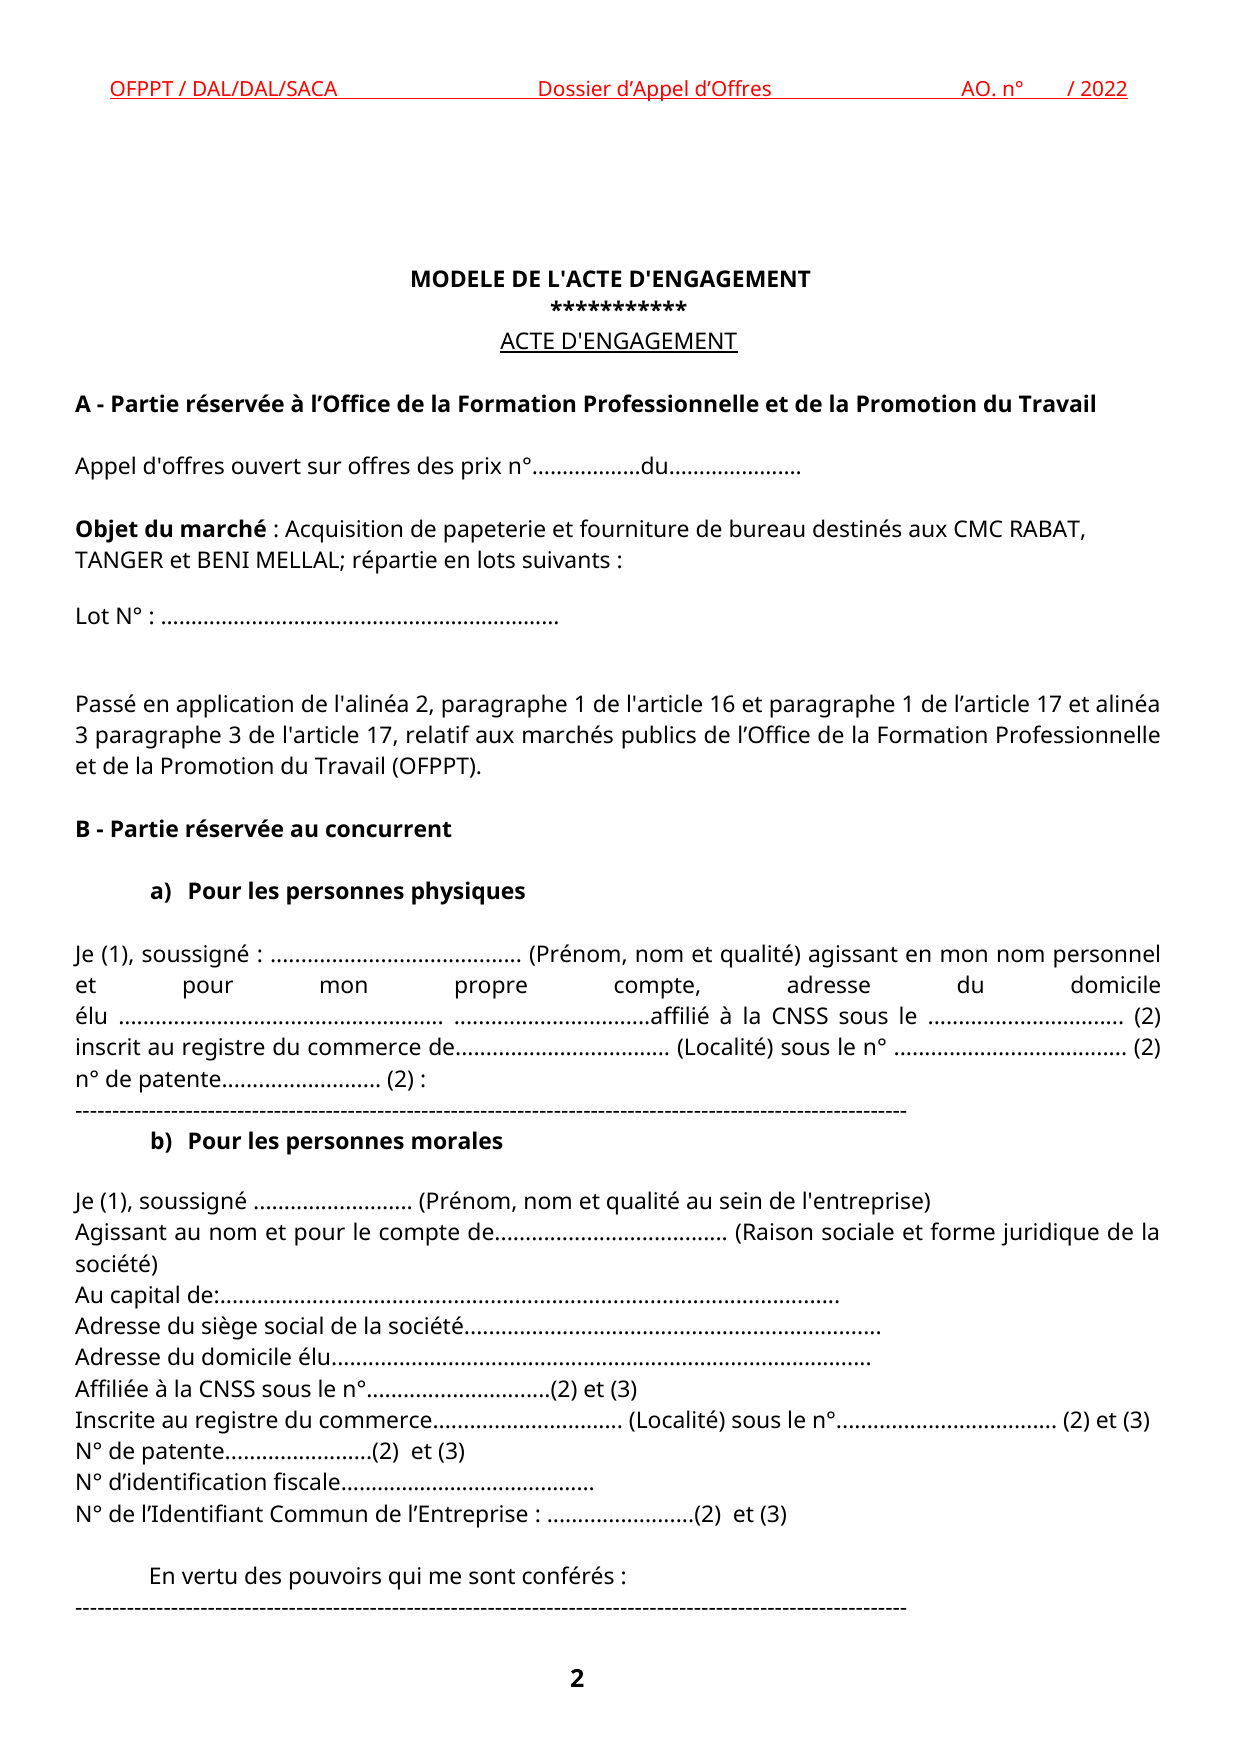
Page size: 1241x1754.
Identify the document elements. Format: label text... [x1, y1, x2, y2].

text Passé en application de l'alinéa 2, paragraphe 1 de l'article 16 et paragraphe 1 de l’article 17 et alinéa 3 paragraphe 3 de l'article 17, relatif aux marchés publics de l’Office de la Formation Professionnelle et de la Promotion du Travail (OFPPT). [75, 688, 1162, 781]
list Pour les personnes morales [150, 1125, 1162, 1156]
text Adresse du domicile élu........................................................................................ [75, 1341, 1162, 1373]
text Adresse du siège social de la société.................................................................... [75, 1310, 1162, 1341]
text Je (1), soussigné : ......................................... (Prénom, nom et qualité) agissant en mon nom personnel et pour mon propre compte, adresse du domicile élu ..................................................... ................................affilié à la CNSS sous le ................................ (2) inscrit au registre du commerce de................................... (Localité) sous le n° ...................................... (2) n° de patente.......................... (2) : [75, 938, 1162, 1094]
text Je (1), soussigné .......................... (Prénom, nom et qualité au sein de l'entreprise) [75, 1185, 1162, 1216]
text Affiliée à la CNSS sous le n°..............................(2) et (3) [75, 1373, 1162, 1404]
text MODELE DE L'ACTE D'ENGAGEMENT [75, 263, 985, 294]
text Objet du marché : Acquisition de papeterie et fourniture de bureau destinés aux CMC RABAT, TANGER et BENI MELLAL; répartie en lots suivants : [75, 513, 1162, 575]
text Au capital de:..................................................................................................... [75, 1279, 1162, 1310]
text N° de patente........................(2) et (3) [75, 1435, 1162, 1466]
text N° de l’Identifiant Commun de l’Entreprise : ........................(2) et (3) [75, 1498, 1162, 1529]
text Appel d'offres ouvert sur offres des prix n°………………du…………………. [75, 450, 1162, 481]
text Lot N° : ………………………………………………………… [75, 600, 1162, 631]
list Pour les personnes physiques [150, 875, 1162, 906]
text En vertu des pouvoirs qui me sont conférés : [75, 1560, 1162, 1591]
text ----------------------------------------------------------------------------------------------------------------- [75, 1094, 1162, 1125]
text Agissant au nom et pour le compte de...................................... (Raison sociale et forme juridique de la société) [75, 1216, 1162, 1279]
text Inscrite au registre du commerce............................... (Localité) sous le n°.................................... (2) et (3) [75, 1404, 1162, 1435]
text N° d’identification fiscale…………………………………… [75, 1466, 1162, 1498]
text B - Partie réservée au concurrent [75, 813, 1162, 844]
text A - Partie réservée à l’Office de la Formation Professionnelle et de la Promotion du Travail [75, 388, 1162, 419]
text *********** [75, 294, 1162, 325]
text ----------------------------------------------------------------------------------------------------------------- [75, 1591, 1162, 1623]
text ACTE D'ENGAGEMENT [75, 325, 1162, 356]
